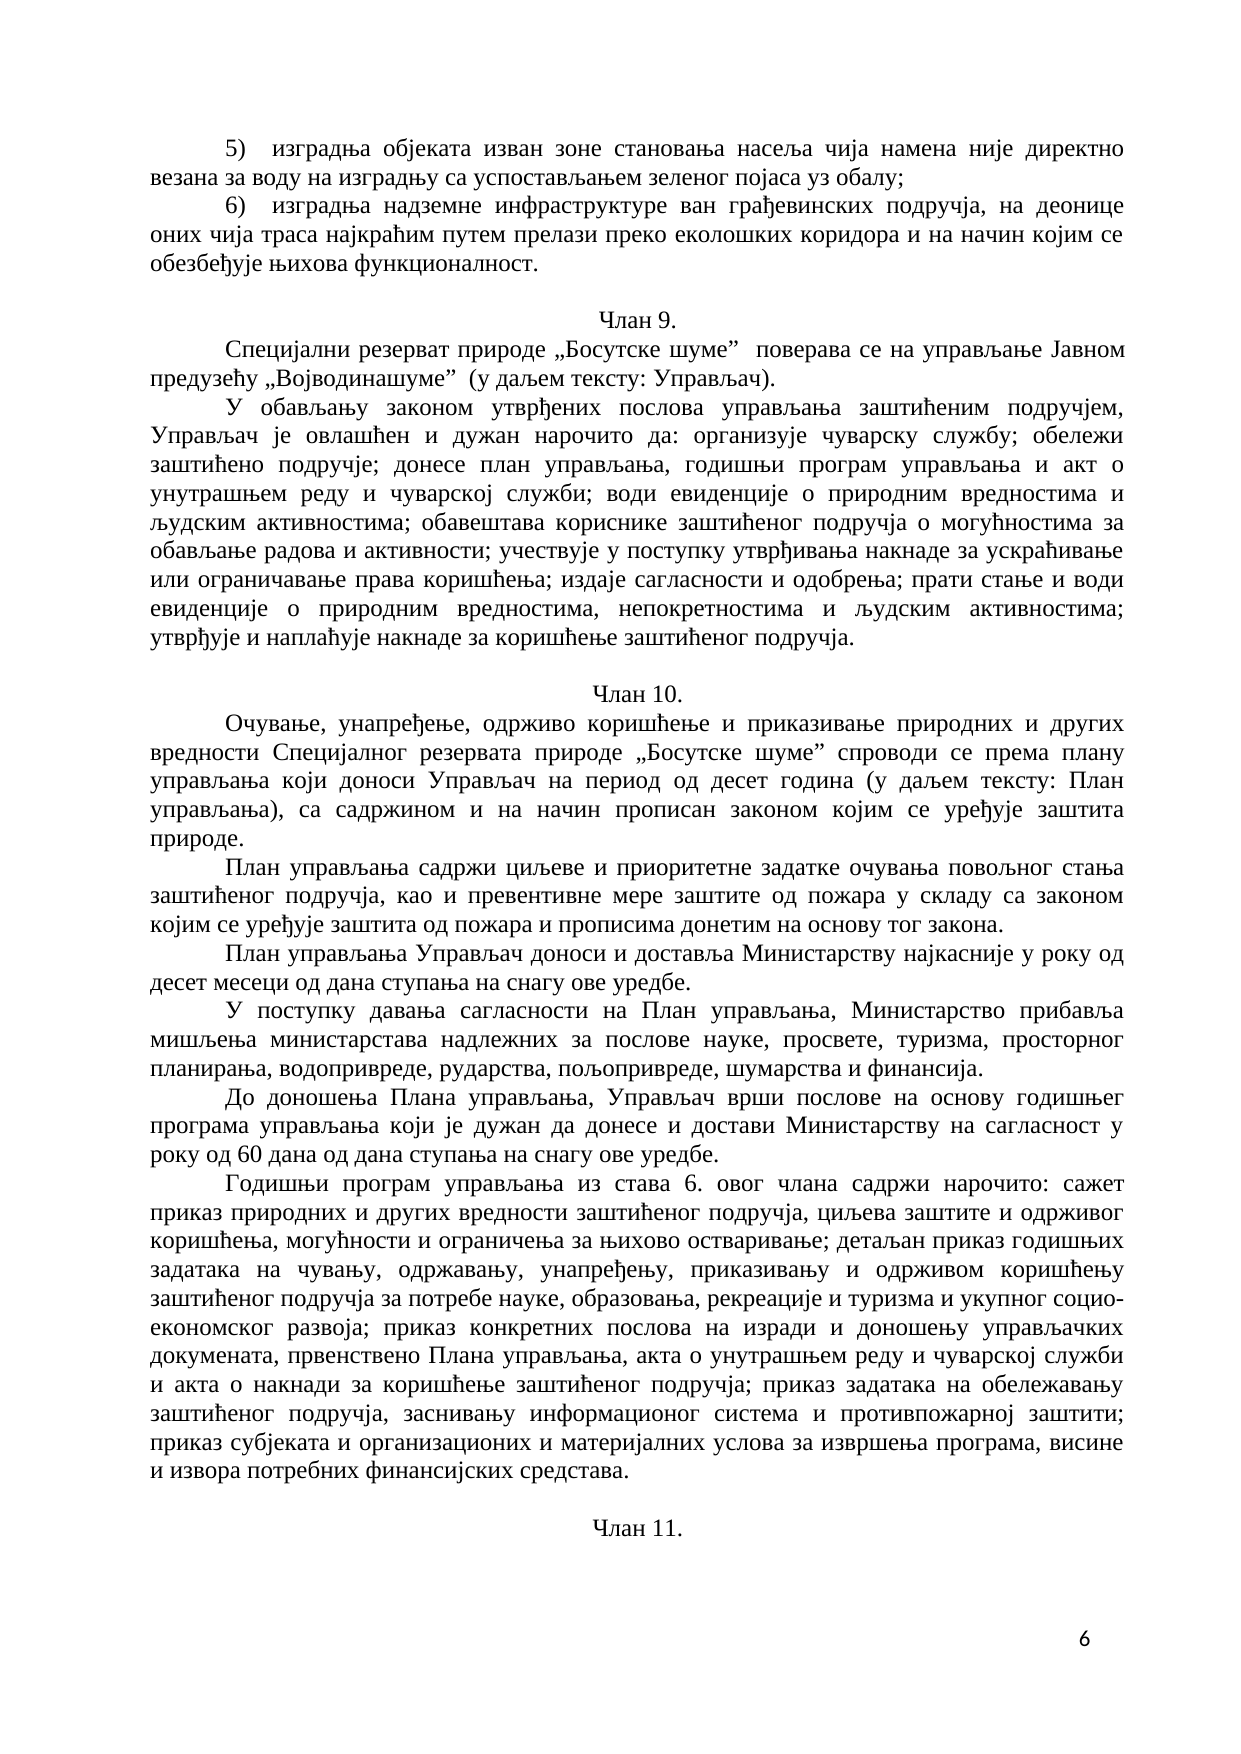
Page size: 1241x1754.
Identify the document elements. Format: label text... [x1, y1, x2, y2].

text План управљања Управљач доноси и доставља Министарству најкасније у року од десет месеци од дана ступања на снагу ове уредбе. [150, 938, 1125, 995]
text До доношења Плана управљања, Управљач врши послове на основу годишњег програма управљања који је дужан да донесе и достави Министарству на сагласност у року од 60 дана од дана ступања на снагу ове уредбе. [150, 1082, 1125, 1168]
text Члан 11. [150, 1513, 1125, 1542]
list изградња објеката изван зоне становања насеља чија намена није директно везана за воду на изградњу са успостављањем зеленог појаса уз обалу; [150, 133, 1125, 190]
text Члан 9. [150, 305, 1125, 334]
text Очување, унапређење, одрживо коришћење и приказивање природних и других вредности Специјалног резервата природе „Босутске шуме” спроводи се према плану управљања који доноси Управљач на период од десет година (у даљем тексту: План управљања), са садржином и на начин прописан законом којим се уређује заштита природе. [150, 708, 1125, 852]
text План управљања садржи циљеве и приоритетне задатке очувања повољног стања заштићеног подручја, као и превентивне мере заштите од пожара у складу са законом којим се уређује заштита од пожара и прописима донетим на основу тог закона. [150, 852, 1125, 938]
list изградња надземне инфраструктуре ван грађевинских подручја, на деонице оних чија траса најкраћим путем прелази преко еколошких коридора и на начин којим се обезбеђује њихова функционалност. [150, 190, 1125, 277]
text Специјални резерват природе „Босутске шуме” поверава се на управљање Јавном предузећу „Војводинашуме” (у даљем тексту: Управљач). [150, 334, 1125, 392]
text Члан 10. [150, 679, 1125, 708]
text У поступку давања сагласности на План управљања, Министарство прибавља мишљења министарстава надлежних за послове науке, просвете, туризма, просторног планирања, водопривреде, рударства, пољопривреде, шумарства и финансија. [150, 995, 1125, 1082]
text Годишњи програм управљања из става 6. овог члана садржи нарочито: сажет приказ природних и других вредности заштићеног подручја, циљева заштите и одрживог коришћења, могућности и ограничења за њихово остваривање; детаљан приказ годишњих задатака на чувању, одржавању, унапређењу, приказивању и одрживом коришћењу заштићеног подручја за потребе науке, образовања, рекреације и туризма и укупног социо-економског развоја; приказ конкретних послова на изради и доношењу управљачких докумената, првенствено Плана управљања, акта о унутрашњем реду и чуварској служби и акта о накнади за коришћење заштићеног подручја; приказ задатака на обележавању заштићеног подручја, заснивању информационог система и противпожарној заштити; приказ субјеката и организационих и материјалних услова за извршења програма, висине и извора потребних финансијских средстава. [150, 1168, 1125, 1484]
text У обављању законом утврђених послова управљања заштићеним подручјем, Управљач је овлашћен и дужан нарочито да: организује чуварску службу; обележи заштићено подручје; донесе план управљања, годишњи програм управљања и акт о унутрашњем реду и чуварској служби; води евиденције о природним вредностима и људским активностима; обавештава кориснике заштићеног подручја о могућностима за обављање радова и активности; учествује у поступку утврђивања накнаде за ускраћивање или ограничавање права коришћења; издаје сагласности и одобрења; прати стање и води евиденције о природним вредностима, непокретностима и људским активностима; утврђује и наплаћује накнаде за коришћење заштићеног подручја. [150, 392, 1125, 650]
